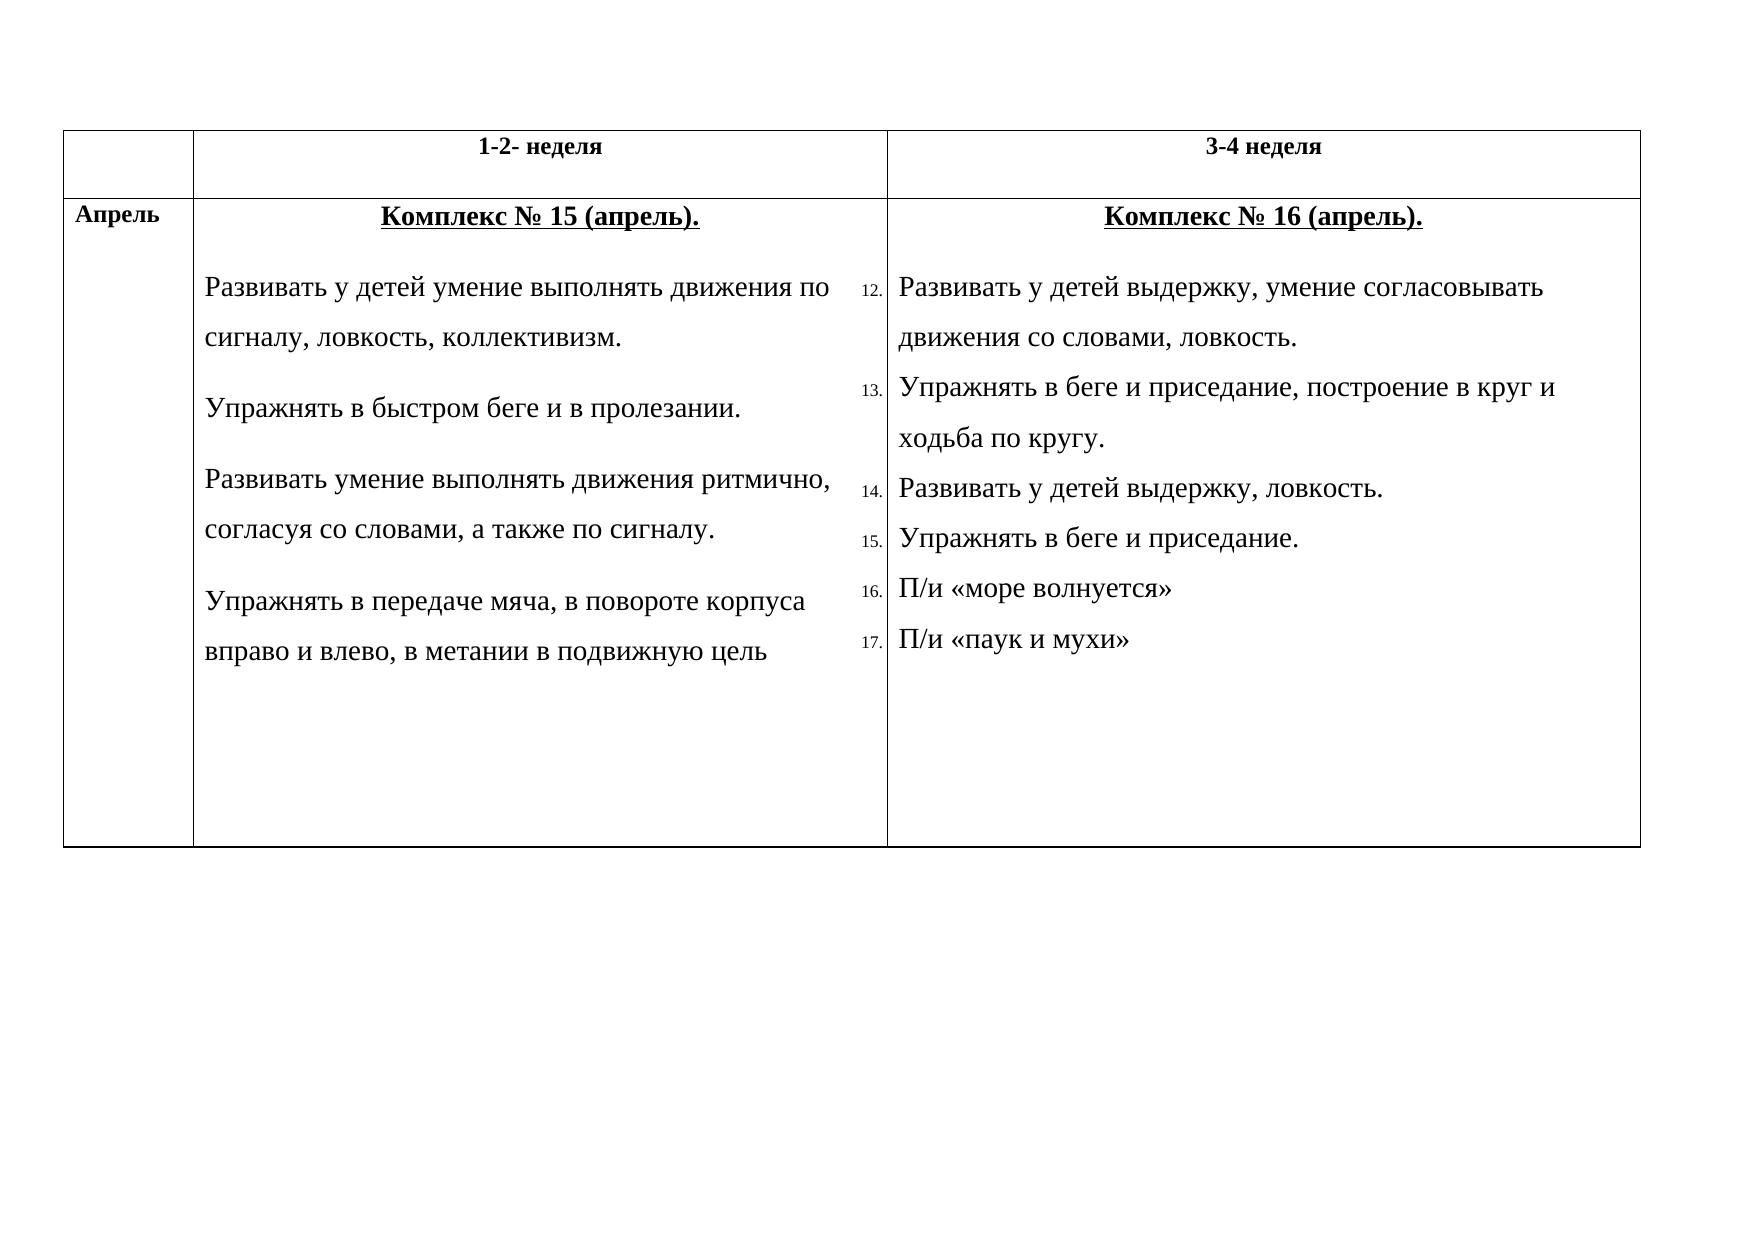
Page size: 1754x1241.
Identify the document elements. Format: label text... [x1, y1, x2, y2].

table_cell Комплекс № 16 (апрель). Развивать у детей выдержку, умение согласовывать движения со словами, ловкость. Упражнять в беге и приседание, построение в круг и ходьба по кругу. Развивать у детей выдержку, ловкость. Упражнять в беге и приседание. П/и «море волнуется» П/и «паук и мухи» [888, 199, 1640, 846]
table_header 3-4 неделя [888, 131, 1640, 198]
table_cell Апрель [64, 199, 193, 846]
table_cell Комплекс № 15 (апрель). Развивать у детей умение выполнять движения по сигналу, ловкость, коллективизм. Упражнять в быстром беге и в пролезании. Развивать умение выполнять движения ритмично, согласуя со словами, а также по сигналу. Упражнять в передаче мяча, в повороте корпуса вправо и влево, в метании в подвижную цель [194, 199, 887, 846]
table_header [64, 131, 193, 198]
table_header 1-2- неделя [194, 131, 887, 198]
